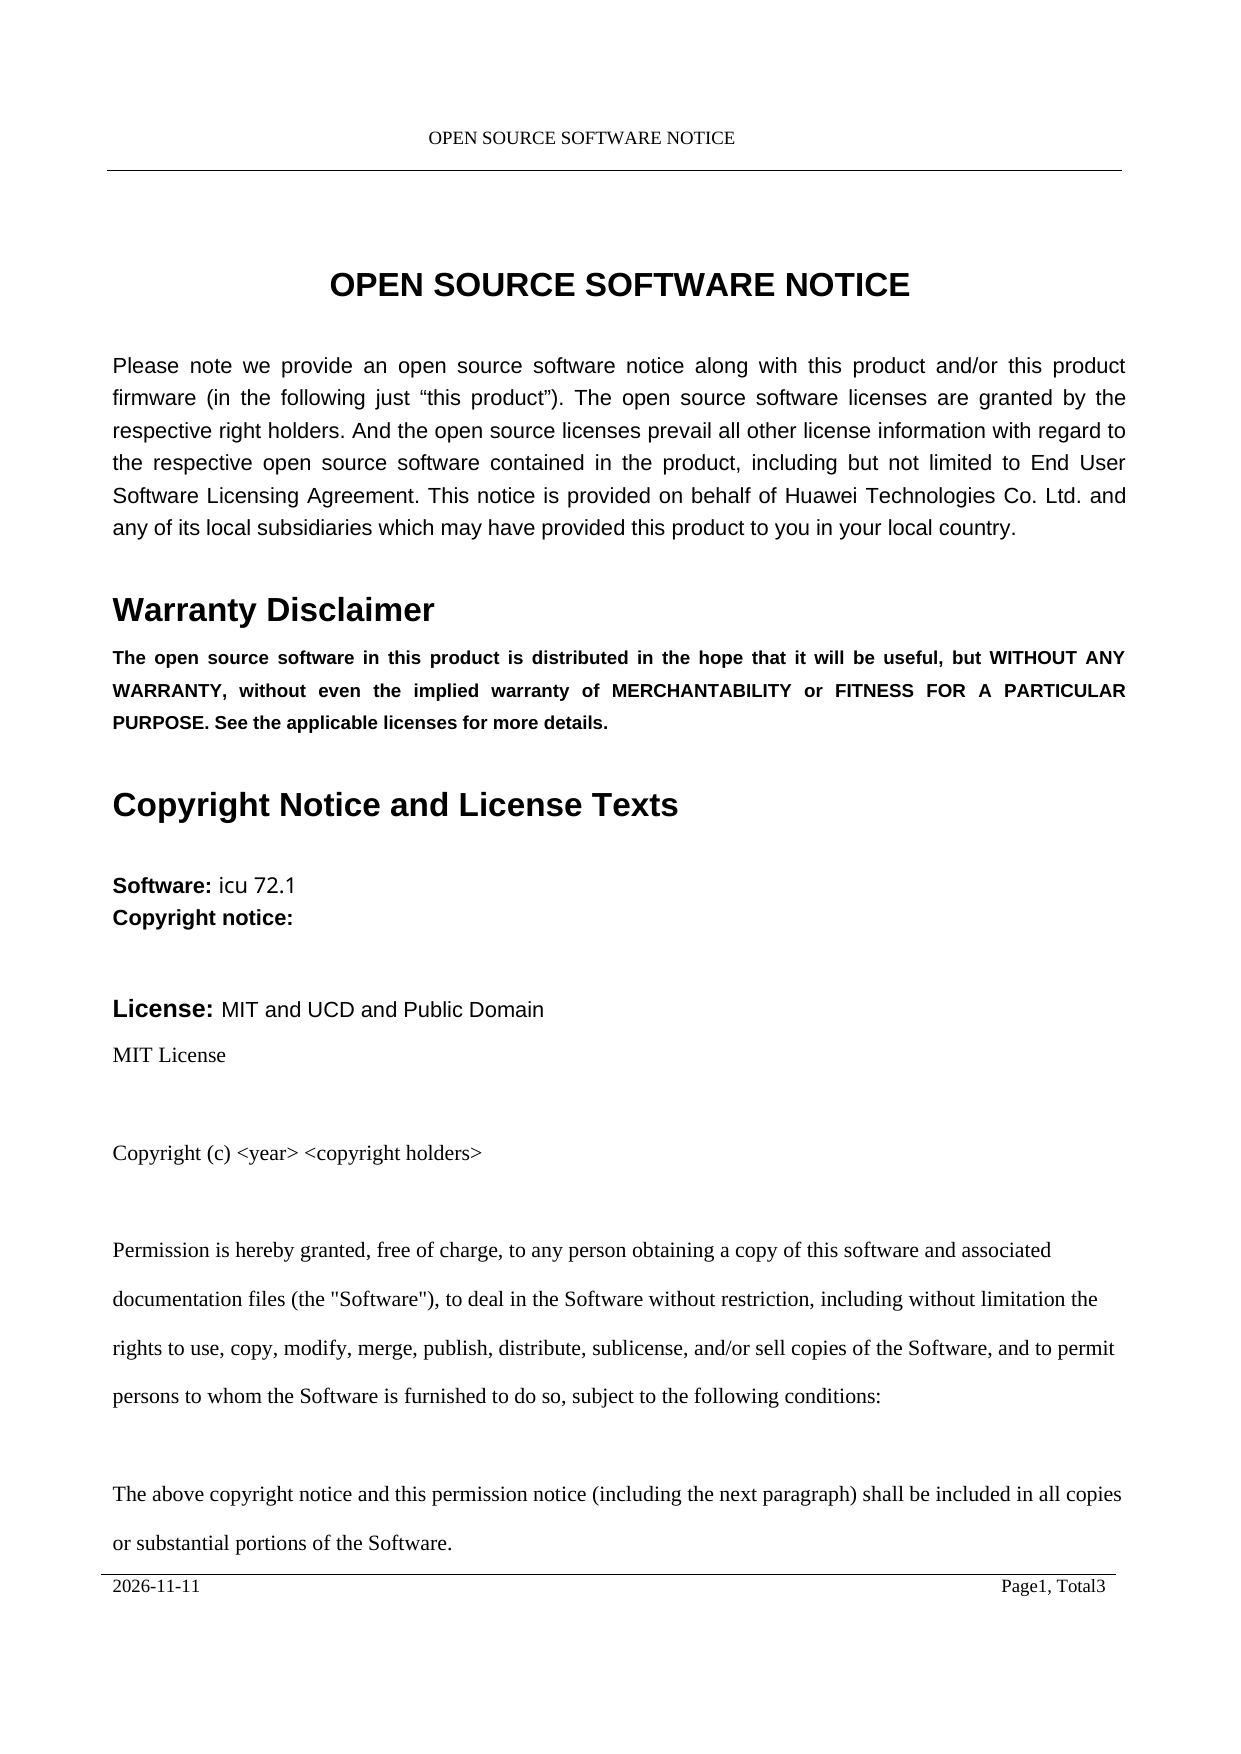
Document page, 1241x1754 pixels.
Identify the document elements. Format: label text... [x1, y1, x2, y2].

text Please note we provide an open source software notice along with this product and/or this product firmware (in the following just “this product”). The open source software licenses are granted by the respective right holders. And the open source licenses prevail all other license information with regard to the respective open source software contained in the product, including but not limited to End User Software Licensing Agreement. This notice is provided on behalf of Huawei Technologies Co. Ltd. and any of its local subsidiaries which may have provided this product to you in your local country. [112, 349, 1128, 544]
text The open source software in this product is distributed in the hope that it will be useful, but WITHOUT ANY WARRANTY, without even the implied warranty of MERCHANTABILITY or FITNESS FOR A PARTICULAR PURPOSE. See the applicable licenses for more details. [112, 641, 1128, 739]
text Software: icu 72.1 [112, 869, 1128, 901]
text Warranty Disclaimer [112, 576, 1128, 641]
text Copyright Notice and License Texts [112, 771, 1128, 836]
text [112, 1038, 1128, 1558]
text Copyright notice: [112, 901, 1128, 934]
text License: MIT and UCD and Public Domain [112, 992, 1128, 1024]
text OPEN SOURCE SOFTWARE NOTICE [112, 251, 1128, 316]
